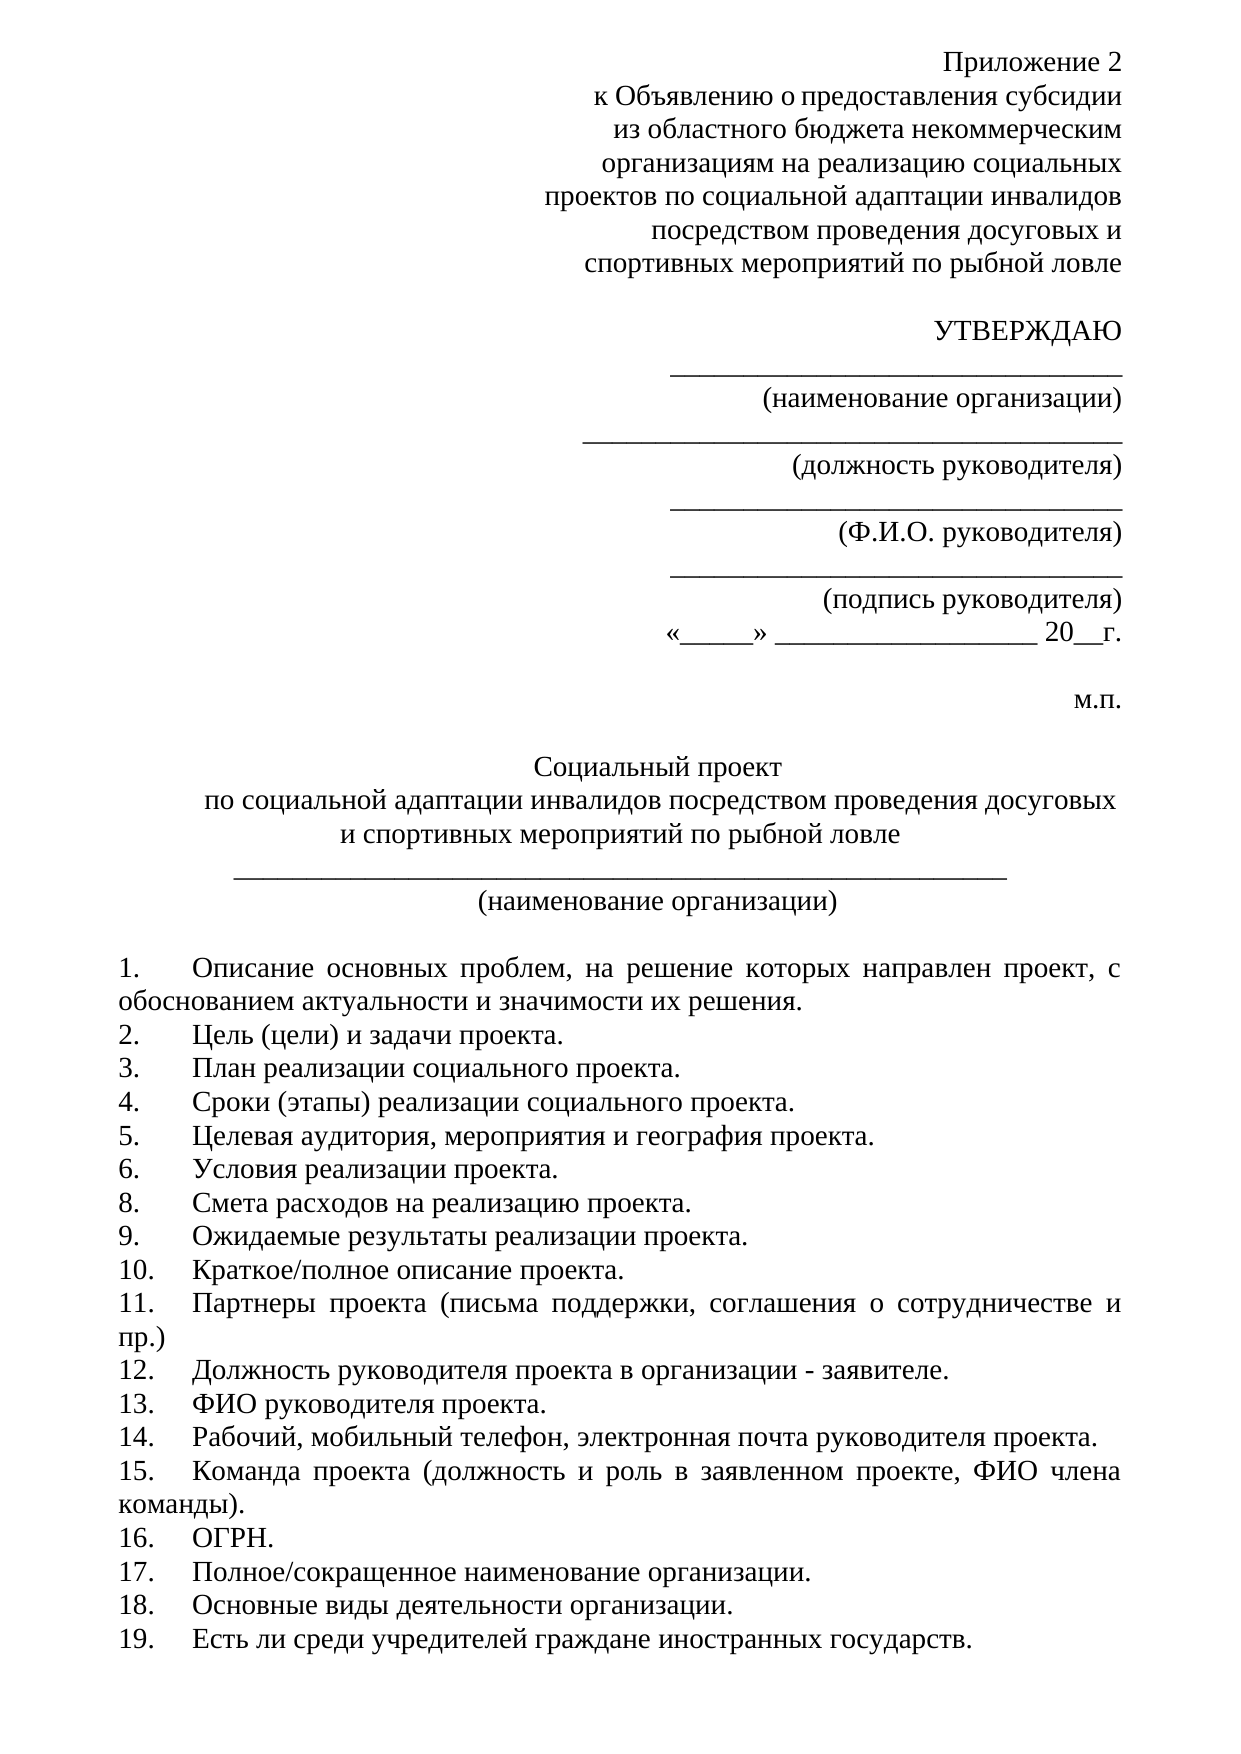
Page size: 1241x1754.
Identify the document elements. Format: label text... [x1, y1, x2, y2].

text _______________________________ [118, 346, 1122, 380]
text 3. План реализации социального проекта. [118, 1051, 1122, 1084]
text 5. Целевая аудитория, мероприятия и география проекта. [118, 1118, 1122, 1151]
text (подпись руководителя) [118, 581, 1122, 614]
text 8. Смета расходов на реализацию проекта. [118, 1185, 1122, 1218]
text 15. Команда проекта (должность и роль в заявленном проекте, ФИО члена команды). [118, 1453, 1122, 1520]
text 14. Рабочий, мобильный телефон, электронная почта руководителя проекта. [118, 1419, 1122, 1453]
text 16. ОГРН. [118, 1520, 1122, 1554]
text посредством проведения досуговых и [118, 212, 1122, 246]
text 11. Партнеры проекта (письма поддержки, соглашения о сотрудничестве и пр.) [118, 1285, 1122, 1352]
text Социальный проект [118, 749, 1122, 782]
text проектов по социальной адаптации инвалидов [118, 178, 1122, 212]
text Приложение 2 [118, 44, 1122, 78]
text (Ф.И.О. руководителя) [118, 514, 1122, 547]
text УТВЕРЖДАЮ [118, 313, 1122, 346]
text спортивных мероприятий по рыбной ловле [118, 246, 1122, 279]
text (должность руководителя) [118, 447, 1122, 480]
text 1. Описание основных проблем, на решение которых направлен проект, с обоснованием актуальности и значимости их решения. [118, 950, 1122, 1017]
text из областного бюджета некоммерческим [118, 111, 1122, 145]
text _______________________________ [118, 480, 1122, 514]
text к Объявлению о предоставления субсидии [118, 78, 1122, 111]
text 6. Условия реализации проекта. [118, 1151, 1122, 1185]
text 4. Сроки (этапы) реализации социального проекта. [118, 1084, 1122, 1118]
text _______________________________ [118, 547, 1122, 581]
text организациям на реализацию социальных [118, 145, 1122, 178]
text 18. Основные виды деятельности организации. [118, 1587, 1122, 1621]
text 13. ФИО руководителя проекта. [118, 1386, 1122, 1419]
text 19. Есть ли среди учредителей граждане иностранных государств. [118, 1621, 1122, 1654]
text 17. Полное/сокращенное наименование организации. [118, 1554, 1122, 1587]
text 9. Ожидаемые результаты реализации проекта. [118, 1218, 1122, 1252]
text м.п. [118, 682, 1122, 715]
text 10. Краткое/полное описание проекта. [118, 1252, 1122, 1285]
text (наименование организации) [118, 883, 1122, 916]
text по социальной адаптации инвалидов посредством проведения досуговых и спортивных мероприятий по рыбной ловле _____________________________________________________ [118, 782, 1122, 883]
text _____________________________________ [118, 413, 1122, 447]
text 2. Цель (цели) и задачи проекта. [118, 1017, 1122, 1051]
text (наименование организации) [118, 380, 1122, 413]
text «_____» __________________ 20__г. [118, 614, 1122, 648]
text 12. Должность руководителя проекта в организации - заявителе. [118, 1352, 1122, 1386]
